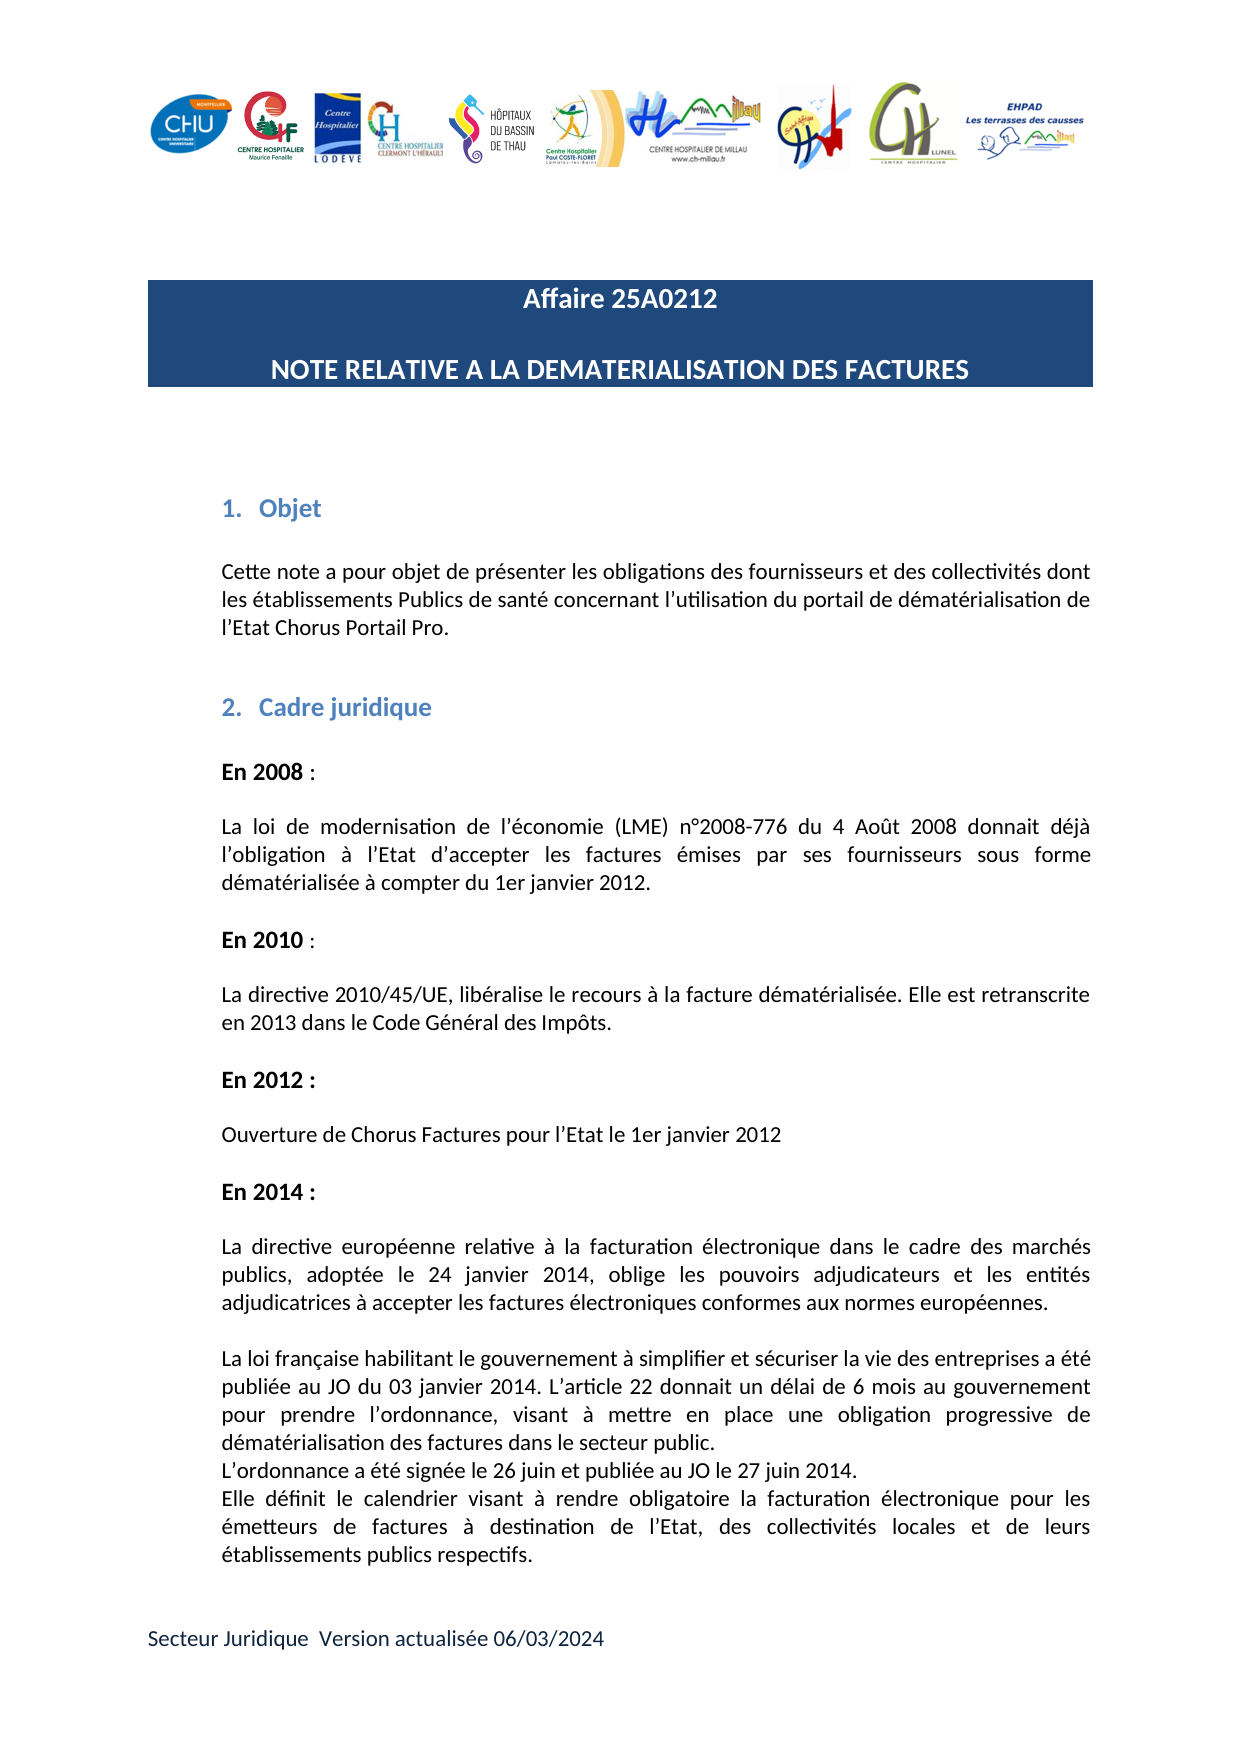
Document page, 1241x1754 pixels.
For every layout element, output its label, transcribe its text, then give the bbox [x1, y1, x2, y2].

text NOTE RELATIVE A LA DEMATERIALISATION DES FACTURES [148, 351, 1093, 387]
text Elle définit le calendrier visant à rendre obligatoire la facturation électronique pour les émetteurs de factures à destination de l’Etat, des collectivités locales et de leurs établissements publics respectifs. [221, 1484, 1093, 1568]
picture [147, 73, 1093, 173]
text En 2014 : [221, 1176, 1093, 1206]
text En 2010 : [221, 924, 1093, 955]
subtitle Cadre juridique [221, 690, 1093, 723]
text En 2008 : [221, 756, 1093, 787]
text La directive 2010/45/UE, libéralise le recours à la facture dématérialisée. Elle est retranscrite en 2013 dans le Code Général des Impôts. [221, 980, 1093, 1036]
text En 2012 : [221, 1064, 1093, 1094]
text La loi française habilitant le gouvernement à simplifier et sécuriser la vie des entreprises a été publiée au JO du 03 janvier 2014. L’article 22 donnait un délai de 6 mois au gouvernement pour prendre l’ordonnance, visant à mettre en place une obligation progressive de dématérialisation des factures dans le secteur public. [221, 1344, 1093, 1456]
text La loi de modernisation de l’économie (LME) n°2008-776 du 4 Août 2008 donnait déjà l’obligation à l’Etat d’accepter les factures émises par ses fournisseurs sous forme dématérialisée à compter du 1er janvier 2012. [221, 812, 1093, 896]
text La directive européenne relative à la facturation électronique dans le cadre des marchés publics, adoptée le 24 janvier 2014, oblige les pouvoirs adjudicateurs et les entités adjudicatrices à accepter les factures électroniques conformes aux normes européennes. [221, 1232, 1093, 1316]
text Affaire 25A0212 [148, 280, 1093, 315]
subtitle Objet [221, 491, 1093, 524]
text Cette note a pour objet de présenter les obligations des fournisseurs et des collectivités dont les établissements Publics de santé concernant l’utilisation du portail de dématérialisation de l’Etat Chorus Portail Pro. [221, 557, 1093, 641]
text L’ordonnance a été signée le 26 juin et publiée au JO le 27 juin 2014. [221, 1456, 1093, 1484]
text Ouverture de Chorus Factures pour l’Etat le 1er janvier 2012 [221, 1120, 1093, 1148]
